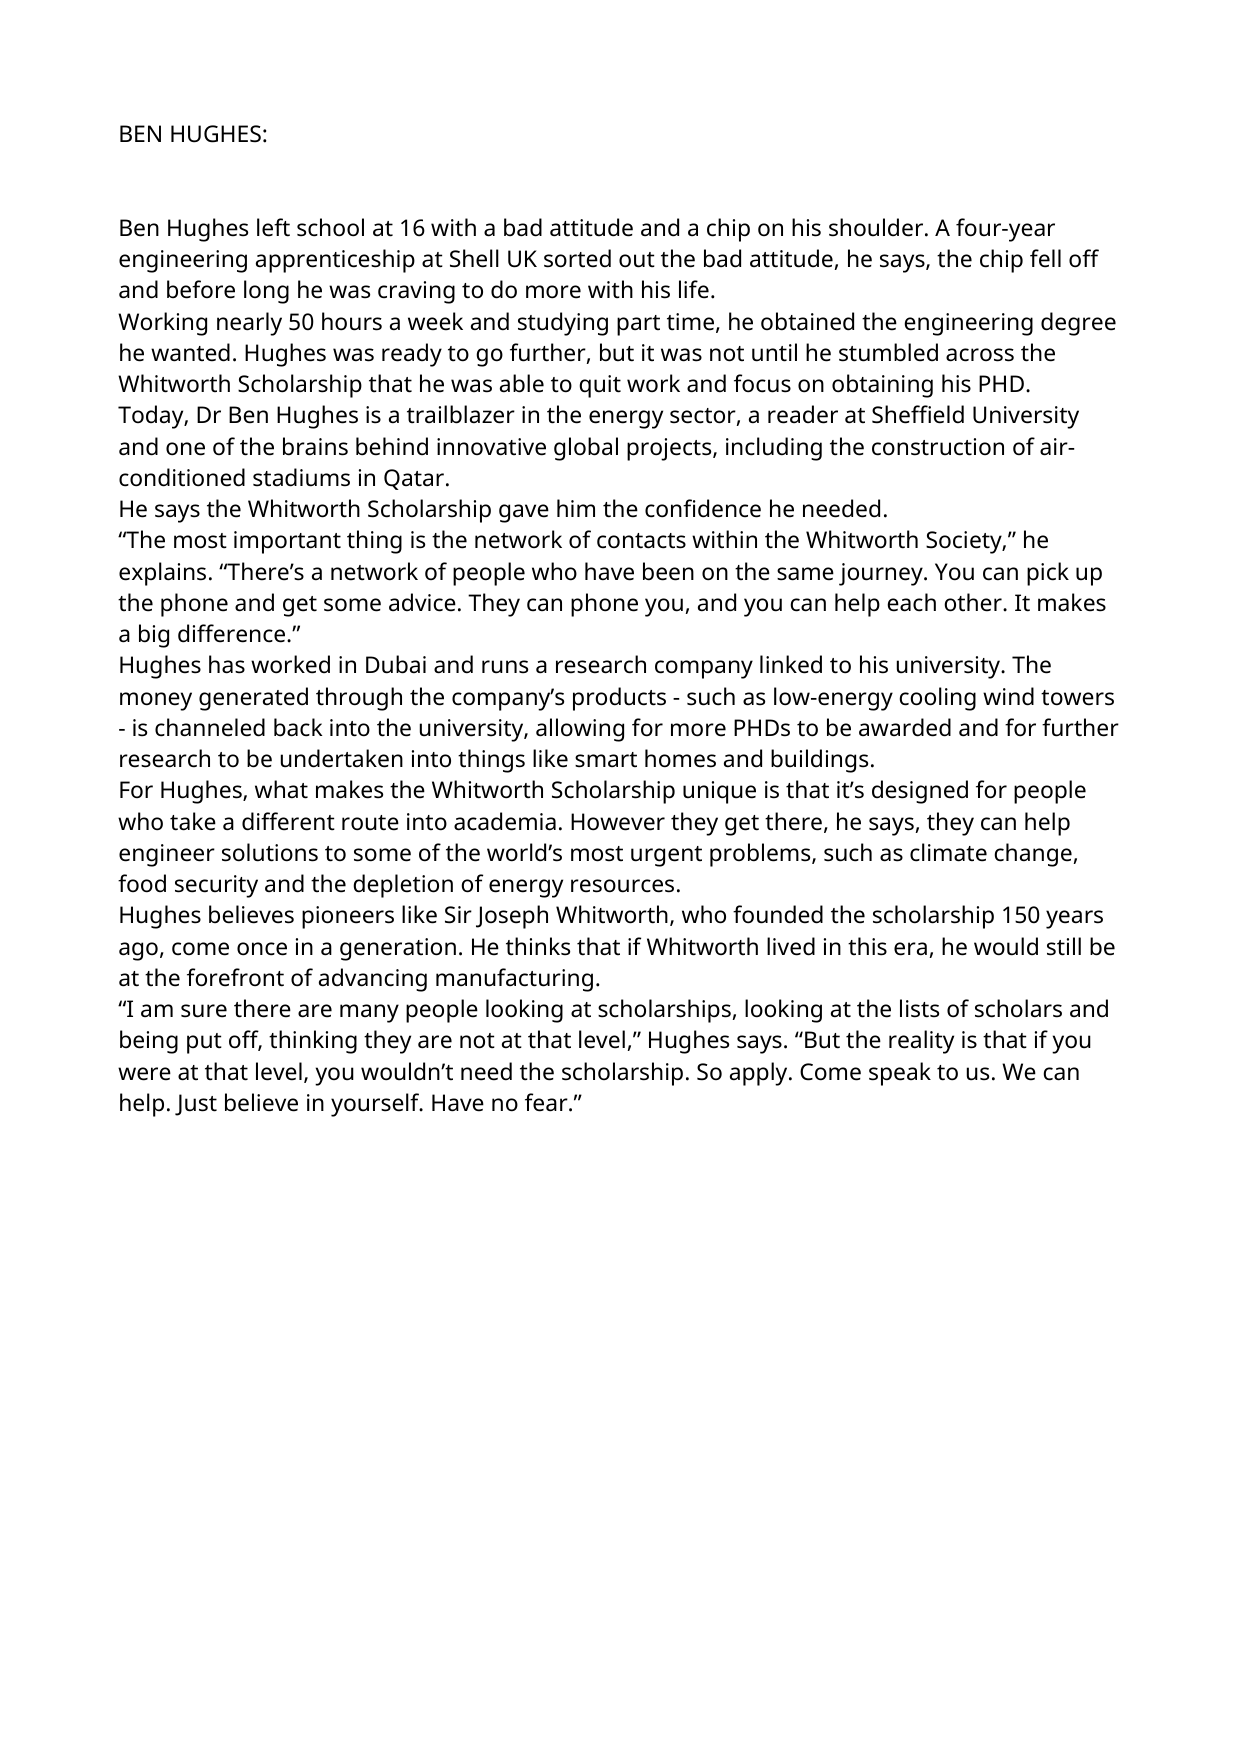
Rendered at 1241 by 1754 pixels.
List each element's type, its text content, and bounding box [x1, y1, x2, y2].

text He says the Whitworth Scholarship gave him the confidence he needed. [118, 493, 1122, 524]
text “I am sure there are many people looking at scholarships, looking at the lists of scholars and being put off, thinking they are not at that level,” Hughes says. “But the reality is that if you were at that level, you wouldn’t need the scholarship. So apply. Come speak to us. We can help. Just believe in yourself. Have no fear.” [118, 993, 1122, 1118]
text Working nearly 50 hours a week and studying part time, he obtained the engineering degree he wanted. Hughes was ready to go further, but it was not until he stumbled across the Whitworth Scholarship that he was able to quit work and focus on obtaining his PHD. [118, 306, 1122, 399]
text Hughes has worked in Dubai and runs a research company linked to his university. The money generated through the company’s products - such as low-energy cooling wind towers - is channeled back into the university, allowing for more PHDs to be awarded and for further research to be undertaken into things like smart homes and buildings. [118, 649, 1122, 774]
text Hughes believes pioneers like Sir Joseph Whitworth, who founded the scholarship 150 years ago, come once in a generation. He thinks that if Whitworth lived in this era, he would still be at the forefront of advancing manufacturing. [118, 899, 1122, 993]
text BEN HUGHES: [118, 118, 1122, 149]
text For Hughes, what makes the Whitworth Scholarship unique is that it’s designed for people who take a different route into academia. However they get there, he says, they can help engineer solutions to some of the world’s most urgent problems, such as climate change, food security and the depletion of energy resources. [118, 774, 1122, 899]
text Ben Hughes left school at 16 with a bad attitude and a chip on his shoulder. A four-year engineering apprenticeship at Shell UK sorted out the bad attitude, he says, the chip fell off and before long he was craving to do more with his life. [118, 212, 1122, 306]
text “The most important thing is the network of contacts within the Whitworth Society,” he explains. “There’s a network of people who have been on the same journey. You can pick up the phone and get some advice. They can phone you, and you can help each other. It makes a big difference.” [118, 524, 1122, 649]
text Today, Dr Ben Hughes is a trailblazer in the energy sector, a reader at Sheffield University and one of the brains behind innovative global projects, including the construction of air-conditioned stadiums in Qatar. [118, 399, 1122, 493]
